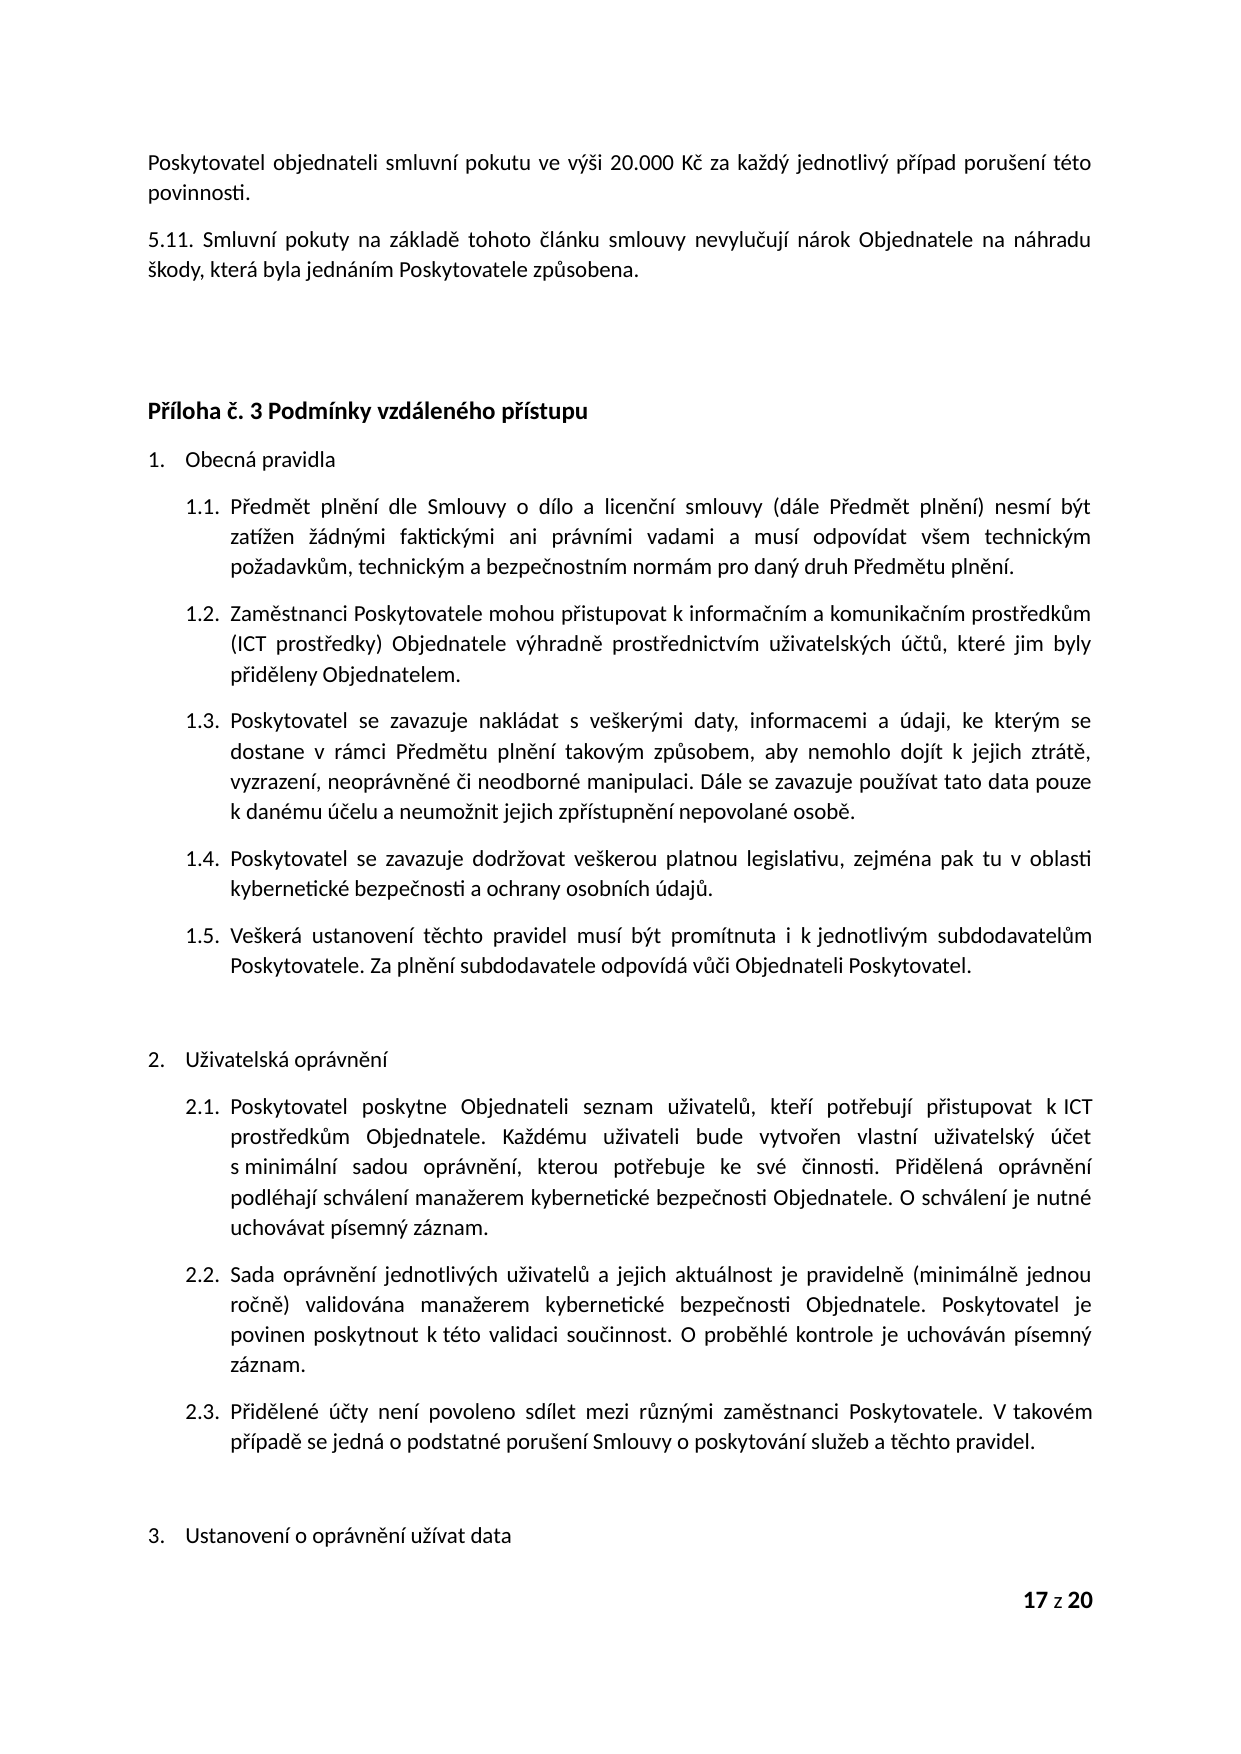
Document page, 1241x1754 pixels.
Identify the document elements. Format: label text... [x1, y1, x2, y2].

list Zaměstnanci Poskytovatele mohou přistupovat k informačním a komunikačním prostředkům (ICT prostředky) Objednatele výhradně prostřednictvím uživatelských účtů, které jim byly přiděleny Objednatelem. [185, 599, 1093, 688]
list Poskytovatel poskytne Objednateli seznam uživatelů, kteří potřebují přistupovat k ICT prostředkům Objednatele. Každému uživateli bude vytvořen vlastní uživatelský účet s minimální sadou oprávnění, kterou potřebuje ke své činnosti. Přidělená oprávnění podléhají schválení manažerem kybernetické bezpečnosti Objednatele. O schválení je nutné uchovávat písemný záznam. [185, 1092, 1093, 1241]
list Veškerá ustanovení těchto pravidel musí být promítnuta i k jednotlivým subdodavatelům Poskytovatele. Za plnění subdodavatele odpovídá vůči Objednateli Poskytovatel. [185, 921, 1093, 979]
text Příloha č. 3 Podmínky vzdáleného přístupu [148, 396, 1093, 426]
list Předmět plnění dle Smlouvy o dílo a licenční smlouvy (dále Předmět plnění) nesmí být zatížen žádnými faktickými ani právními vadami a musí odpovídat všem technickým požadavkům, technickým a bezpečnostním normám pro daný druh Předmětu plnění. [185, 492, 1093, 580]
list Poskytovatel se zavazuje nakládat s veškerými daty, informacemi a údaji, ke kterým se dostane v rámci Předmětu plnění takovým způsobem, aby nemohlo dojít k jejich ztrátě, vyzrazení, neoprávněné či neodborné manipulaci. Dále se zavazuje používat tato data pouze k danému účelu a neumožnit jejich zpřístupnění nepovolané osobě. [185, 707, 1093, 825]
list Sada oprávnění jednotlivých uživatelů a jejich aktuálnost je pravidelně (minimálně jednou ročně) validována manažerem kybernetické bezpečnosti Objednatele. Poskytovatel je povinen poskytnout k této validaci součinnost. O proběhlé kontrole je uchováván písemný záznam. [185, 1260, 1093, 1378]
list Přidělené účty není povoleno sdílet mezi různými zaměstnanci Poskytovatele. V takovém případě se jedná o podstatné porušení Smlouvy o poskytování služeb a těchto pravidel. [185, 1397, 1093, 1455]
list Ustanovení o oprávnění užívat data [148, 1521, 1093, 1549]
list Uživatelská oprávnění [148, 1045, 1093, 1073]
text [148, 148, 1093, 206]
list Poskytovatel se zavazuje dodržovat veškerou platnou legislativu, zejména pak tu v oblasti kybernetické bezpečnosti a ochrany osobních údajů. [185, 844, 1093, 902]
text 5.11. Smluvní pokuty na základě tohoto článku smlouvy nevylučují nárok Objednatele na náhradu škody, která byla jednáním Poskytovatele způsobena. [148, 225, 1093, 283]
list Obecná pravidla [148, 445, 1093, 473]
